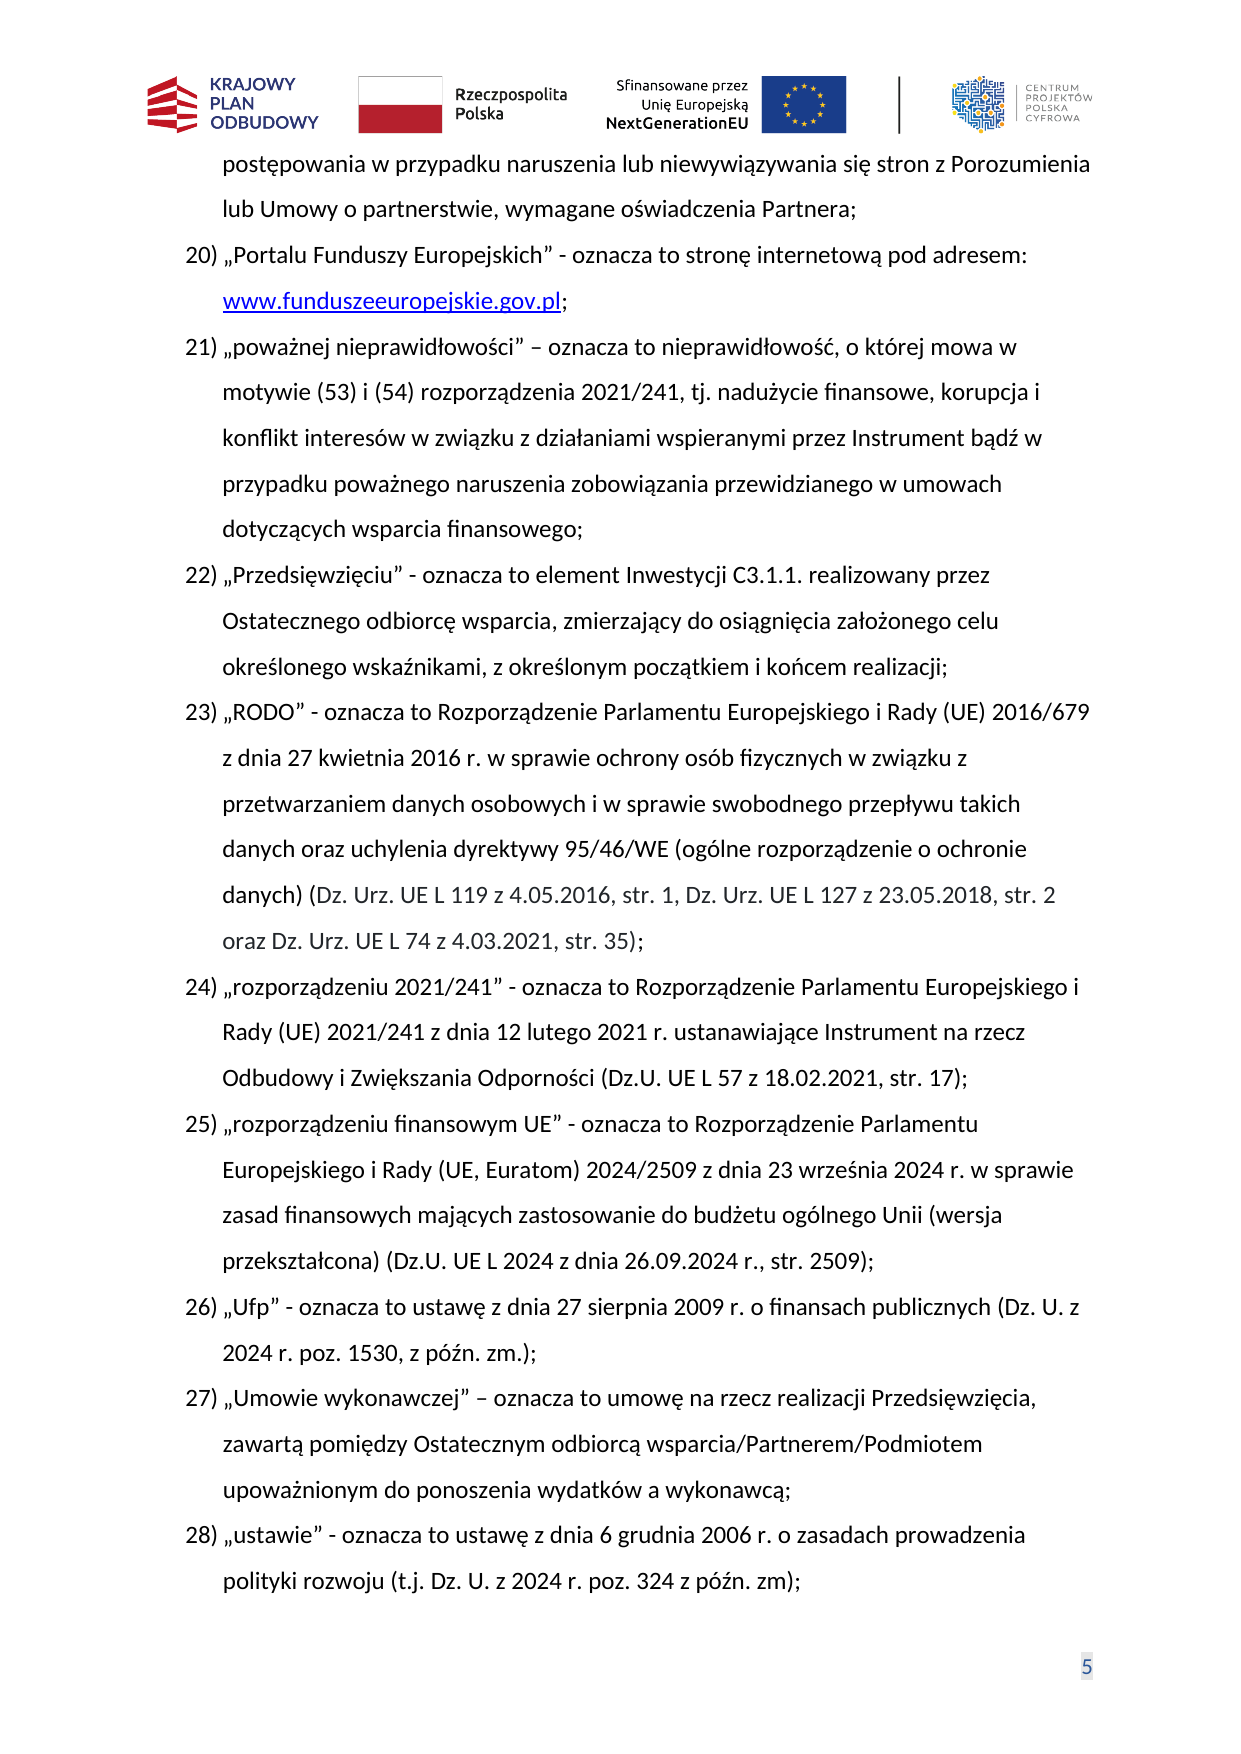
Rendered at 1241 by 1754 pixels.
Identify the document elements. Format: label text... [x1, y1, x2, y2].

list „Przedsięwzięciu” - oznacza to element Inwestycji C3.1.1. realizowany przez Ostatecznego odbiorcę wsparcia, zmierzający do osiągnięcia założonego celu określonego wskaźnikami, z określonym początkiem i końcem realizacji; [185, 559, 1092, 681]
list „poważnej nieprawidłowości” – oznacza to nieprawidłowość, o której mowa w motywie (53) i (54) rozporządzenia 2021/241, tj. nadużycie finansowe, korupcja i konflikt interesów w związku z działaniami wspieranymi przez Instrument bądź w przypadku poważnego naruszenia zobowiązania przewidzianego w umowach dotyczących wsparcia finansowego; [185, 331, 1092, 544]
list „rozporządzeniu finansowym UE” - oznacza to Rozporządzenie Parlamentu Europejskiego i Rady (UE, Euratom) 2024/2509 z dnia 23 września 2024 r. w sprawie zasad finansowych mających zastosowanie do budżetu ogólnego Unii (wersja przekształcona) (Dz.U. UE L 2024 z dnia 26.09.2024 r., str. 2509); [185, 1108, 1092, 1276]
list „ustawie” - oznacza to ustawę z dnia 6 grudnia 2006 r. o zasadach prowadzenia polityki rozwoju (t.j. Dz. U. z 2024 r. poz. 324 z późn. zm); [185, 1519, 1092, 1596]
list „Umowie wykonawczej” – oznacza to umowę na rzecz realizacji Przedsięwzięcia, zawartą pomiędzy Ostatecznym odbiorcą wsparcia/Partnerem/Podmiotem upoważnionym do ponoszenia wydatków a wykonawcą; [185, 1382, 1092, 1504]
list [185, 148, 1092, 224]
picture [147, 76, 1093, 134]
list „RODO” - oznacza to Rozporządzenie Parlamentu Europejskiego i Rady (UE) 2016/679 z dnia 27 kwietnia 2016 r. w sprawie ochrony osób fizycznych w związku z przetwarzaniem danych osobowych i w sprawie swobodnego przepływu takich danych oraz uchylenia dyrektywy 95/46/WE (ogólne rozporządzenie o ochronie danych) (Dz. Urz. UE L 119 z 4.05.2016, str. 1, Dz. Urz. UE L 127 z 23.05.2018, str. 2 oraz Dz. Urz. UE L 74 z 4.03.2021, str. 35); [185, 696, 1092, 956]
list „rozporządzeniu 2021/241” - oznacza to Rozporządzenie Parlamentu Europejskiego i Rady (UE) 2021/241 z dnia 12 lutego 2021 r. ustanawiające Instrument na rzecz Odbudowy i Zwiększania Odporności (Dz.U. UE L 57 z 18.02.2021, str. 17); [185, 971, 1092, 1093]
list „Portalu Funduszy Europejskich” - oznacza to stronę internetową pod adresem: www.funduszeeuropejskie.gov.pl; [185, 239, 1092, 315]
list „Ufp” - oznacza to ustawę z dnia 27 sierpnia 2009 r. o finansach publicznych (Dz. U. z 2024 r. poz. 1530, z późn. zm.); [185, 1291, 1092, 1367]
